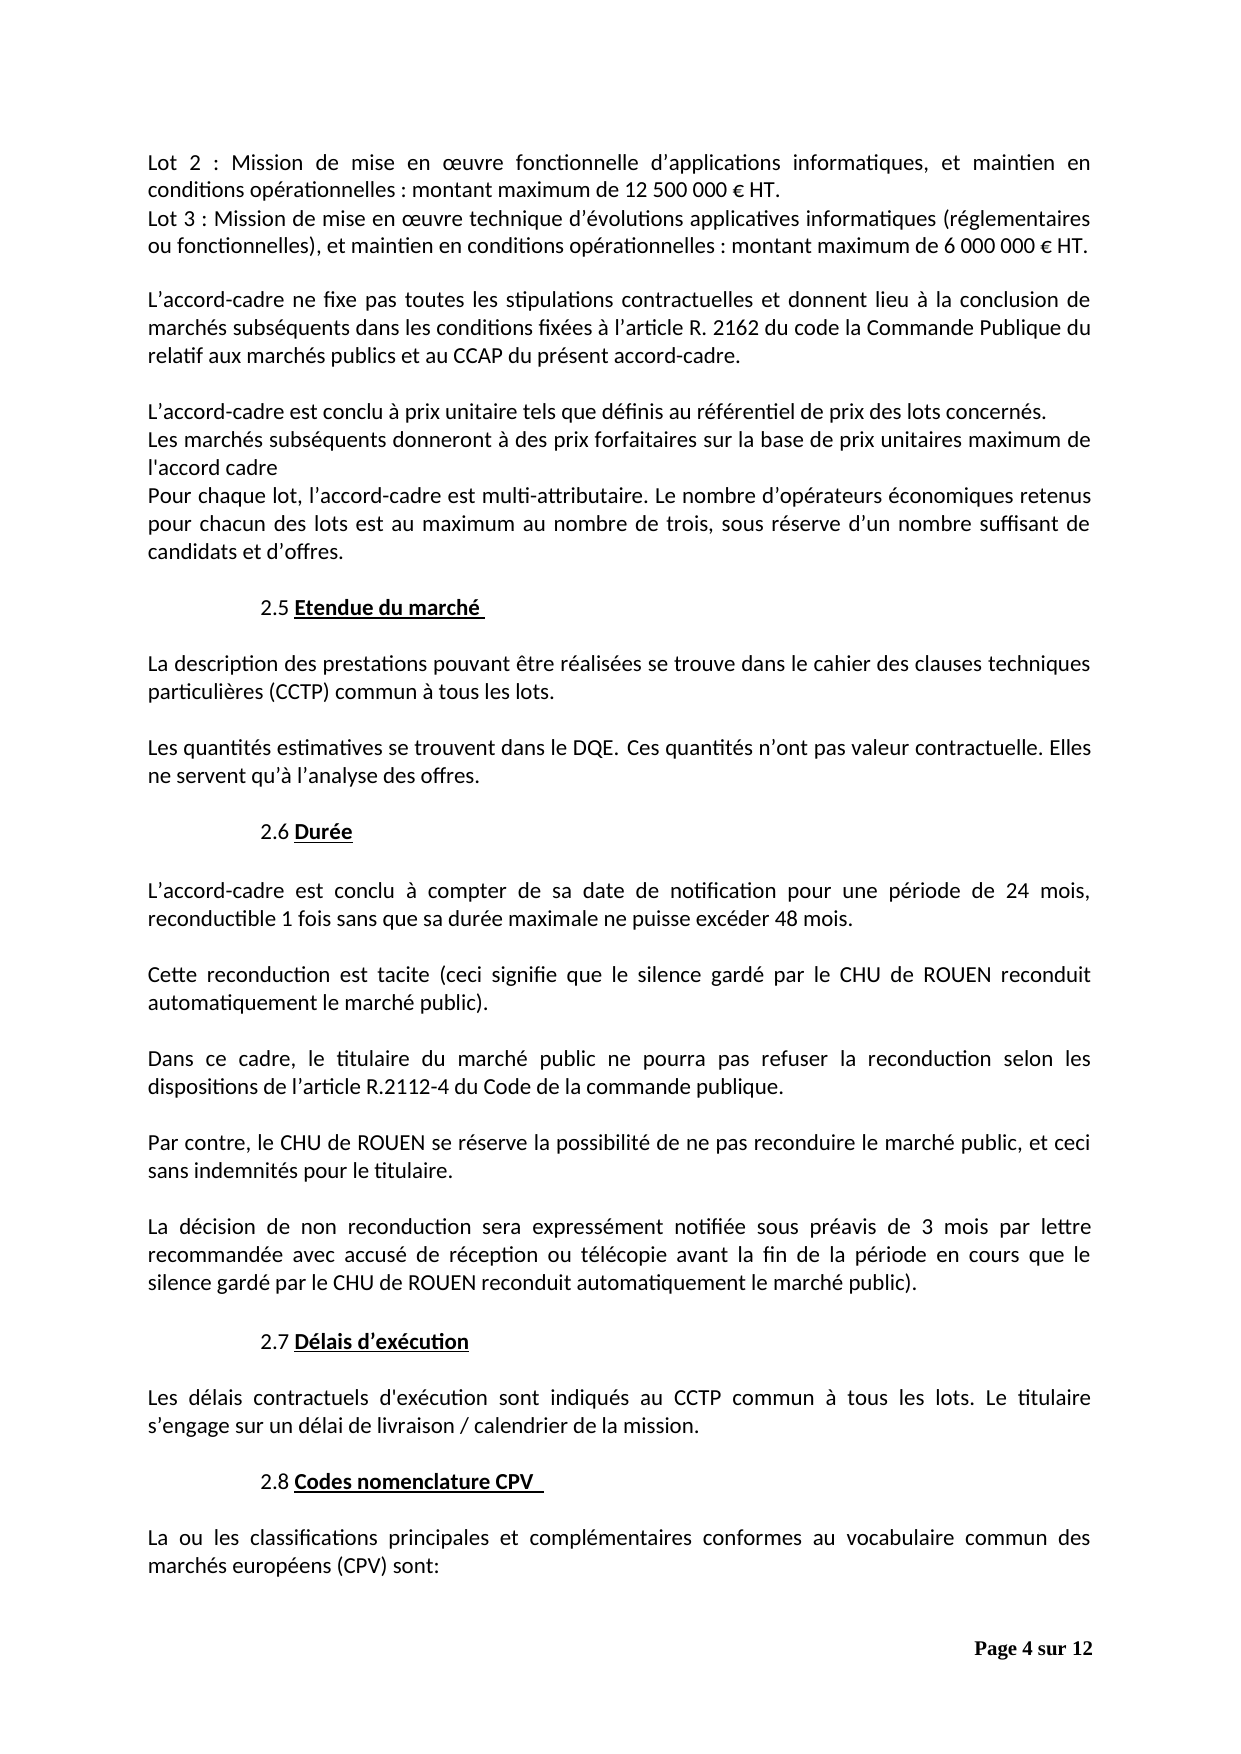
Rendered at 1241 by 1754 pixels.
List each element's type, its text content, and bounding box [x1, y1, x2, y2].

subtitle Codes nomenclature CPV [260, 1467, 1093, 1495]
text Les quantités estimatives se trouvent dans le DQE. Ces quantités n’ont pas valeur contractuelle. Elles ne servent qu’à l’analyse des offres. [148, 733, 1093, 789]
text Lot 2 : Mission de mise en œuvre fonctionnelle d’applications informatiques, et maintien en conditions opérationnelles : montant maximum de 12 500 000 € HT. [148, 148, 1093, 204]
text Pour chaque lot, l’accord-cadre est multi-attributaire. Le nombre d’opérateurs économiques retenus pour chacun des lots est au maximum au nombre de trois, sous réserve d’un nombre suffisant de candidats et d’offres. [148, 481, 1093, 565]
text Cette reconduction est tacite (ceci signifie que le silence gardé par le CHU de ROUEN reconduit automatiquement le marché public). [148, 960, 1093, 1016]
text L’accord-cadre est conclu à compter de sa date de notification pour une période de 24 mois, reconductible 1 fois sans que sa durée maximale ne puisse excéder 48 mois. [148, 876, 1093, 932]
text La ou les classifications principales et complémentaires conformes au vocabulaire commun des marchés européens (CPV) sont: [148, 1523, 1093, 1579]
text L’accord-cadre ne fixe pas toutes les stipulations contractuelles et donnent lieu à la conclusion de marchés subséquents dans les conditions fixées à l’article R. 2162 du code la Commande Publique du relatif aux marchés publics et au CCAP du présent accord-cadre. [148, 285, 1093, 369]
subtitle Délais d’exécution [260, 1327, 1093, 1355]
text Dans ce cadre, le titulaire du marché public ne pourra pas refuser la reconduction selon les dispositions de l’article R.2112-4 du Code de la commande publique. [148, 1044, 1093, 1100]
text La décision de non reconduction sera expressément notifiée sous préavis de 3 mois par lettre recommandée avec accusé de réception ou télécopie avant la fin de la période en cours que le silence gardé par le CHU de ROUEN reconduit automatiquement le marché public). [148, 1212, 1093, 1296]
text Lot 3 : Mission de mise en œuvre technique d’évolutions applicatives informatiques (réglementaires ou fonctionnelles), et maintien en conditions opérationnelles : montant maximum de 6 000 000 € HT. [148, 204, 1093, 260]
text Les délais contractuels d'exécution sont indiqués au CCTP commun à tous les lots. Le titulaire s’engage sur un délai de livraison / calendrier de la mission. [148, 1383, 1093, 1439]
text Par contre, le CHU de ROUEN se réserve la possibilité de ne pas reconduire le marché public, et ceci sans indemnités pour le titulaire. [148, 1128, 1093, 1184]
text Les marchés subséquents donneront à des prix forfaitaires sur la base de prix unitaires maximum de l'accord cadre [148, 425, 1093, 481]
text La description des prestations pouvant être réalisées se trouve dans le cahier des clauses techniques particulières (CCTP) commun à tous les lots. [148, 649, 1093, 705]
subtitle Durée [260, 817, 1093, 846]
subtitle Etendue du marché [260, 593, 1093, 621]
text L’accord-cadre est conclu à prix unitaire tels que définis au référentiel de prix des lots concernés. [148, 397, 1093, 425]
